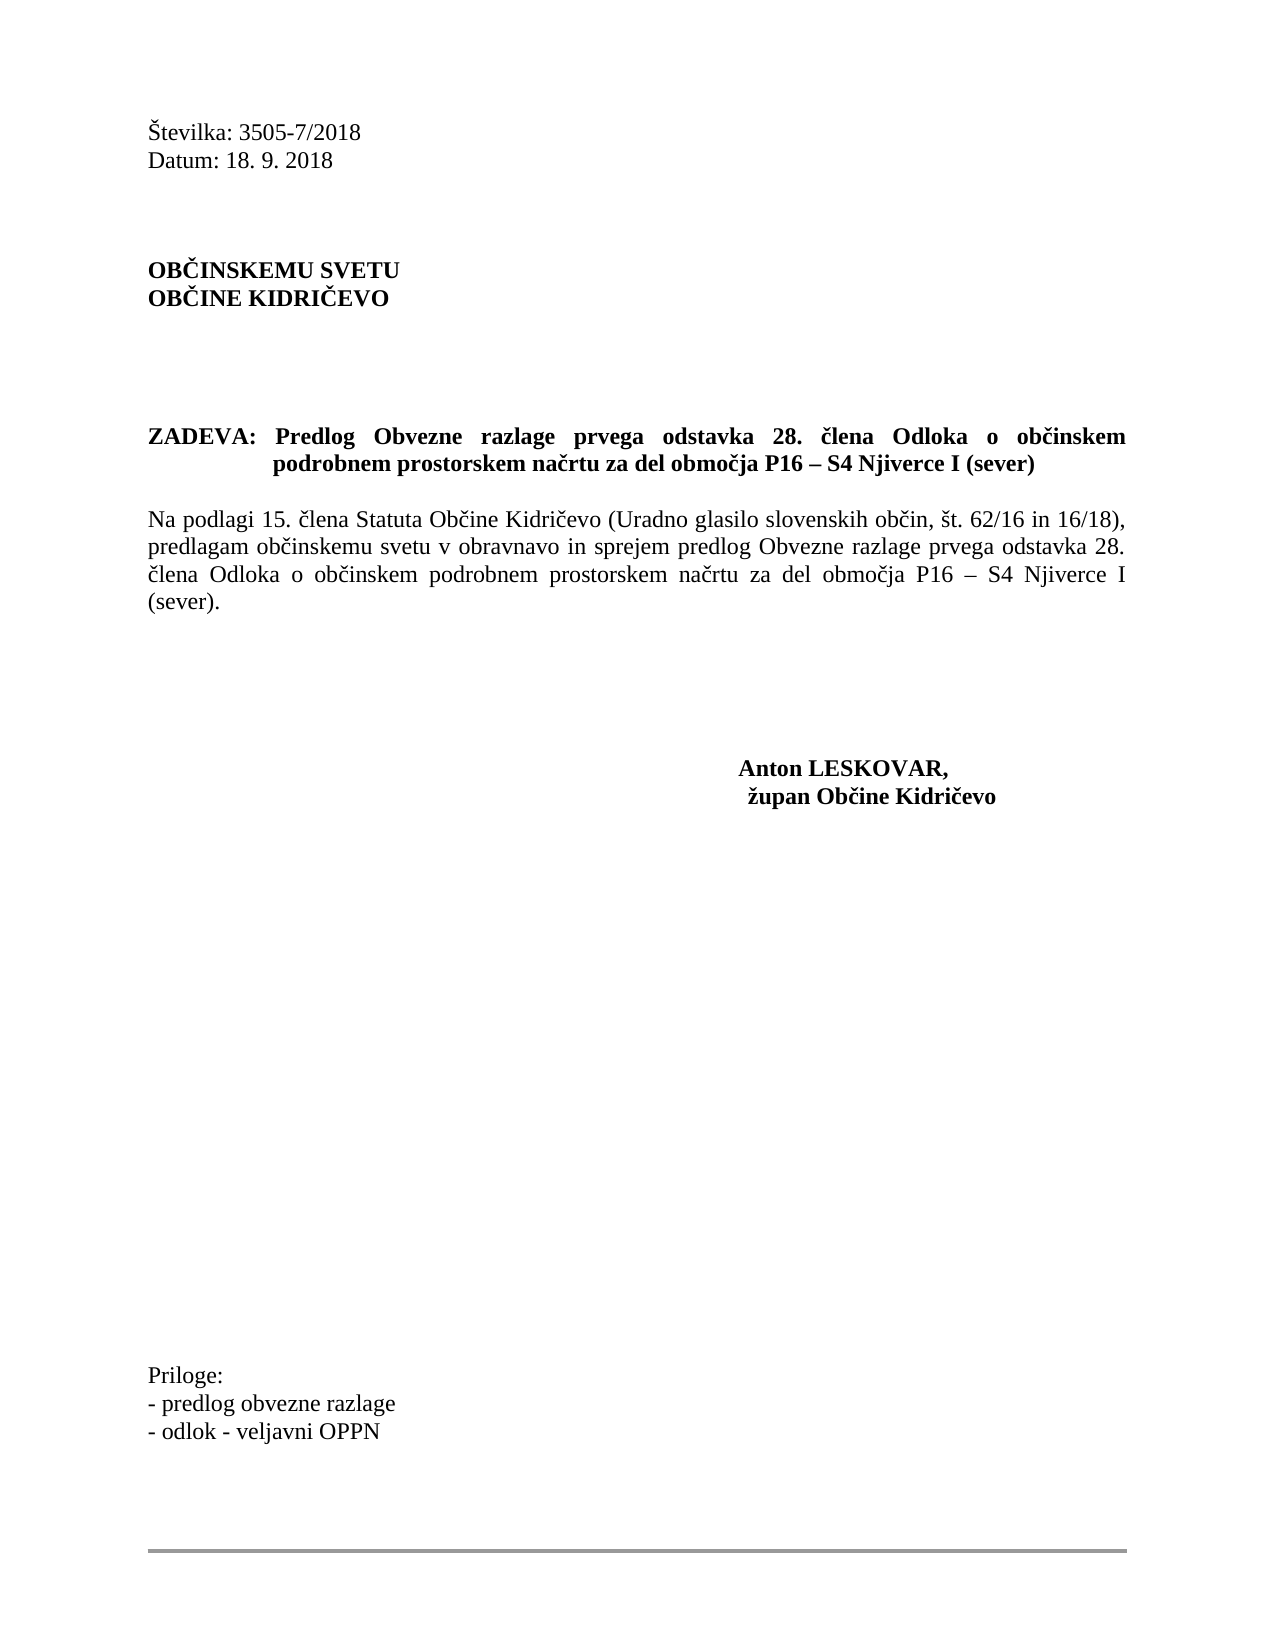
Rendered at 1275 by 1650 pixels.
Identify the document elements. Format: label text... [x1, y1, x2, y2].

text Anton LESKOVAR, [148, 754, 1127, 782]
text OBČINE KIDRIČEVO [148, 284, 1127, 311]
text župan Občine Kidričevo [148, 782, 1127, 809]
text Številka: 3505-7/2018 [148, 118, 1127, 146]
text - predlog obvezne razlage [148, 1389, 1127, 1417]
text Na podlagi 15. člena Statuta Občine Kidričevo (Uradno glasilo slovenskih občin, št. 62/16 in 16/18), predlagam občinskemu svetu v obravnavo in sprejem predlog Obvezne razlage prvega odstavka 28. člena Odloka o občinskem podrobnem prostorskem načrtu za del območja P16 – S4 Njiverce I (sever). [148, 504, 1127, 615]
text Priloge: [148, 1361, 1127, 1389]
text - odlok - veljavni OPPN [148, 1417, 1127, 1444]
text Datum: 18. 9. 2018 [148, 146, 1127, 173]
text ZADEVA: Predlog Obvezne razlage prvega odstavka 28. člena Odloka o občinskem podrobnem prostorskem načrtu za del območja P16 – S4 Njiverce I (sever) [148, 422, 1127, 477]
text OBČINSKEMU SVETU [148, 256, 1127, 284]
